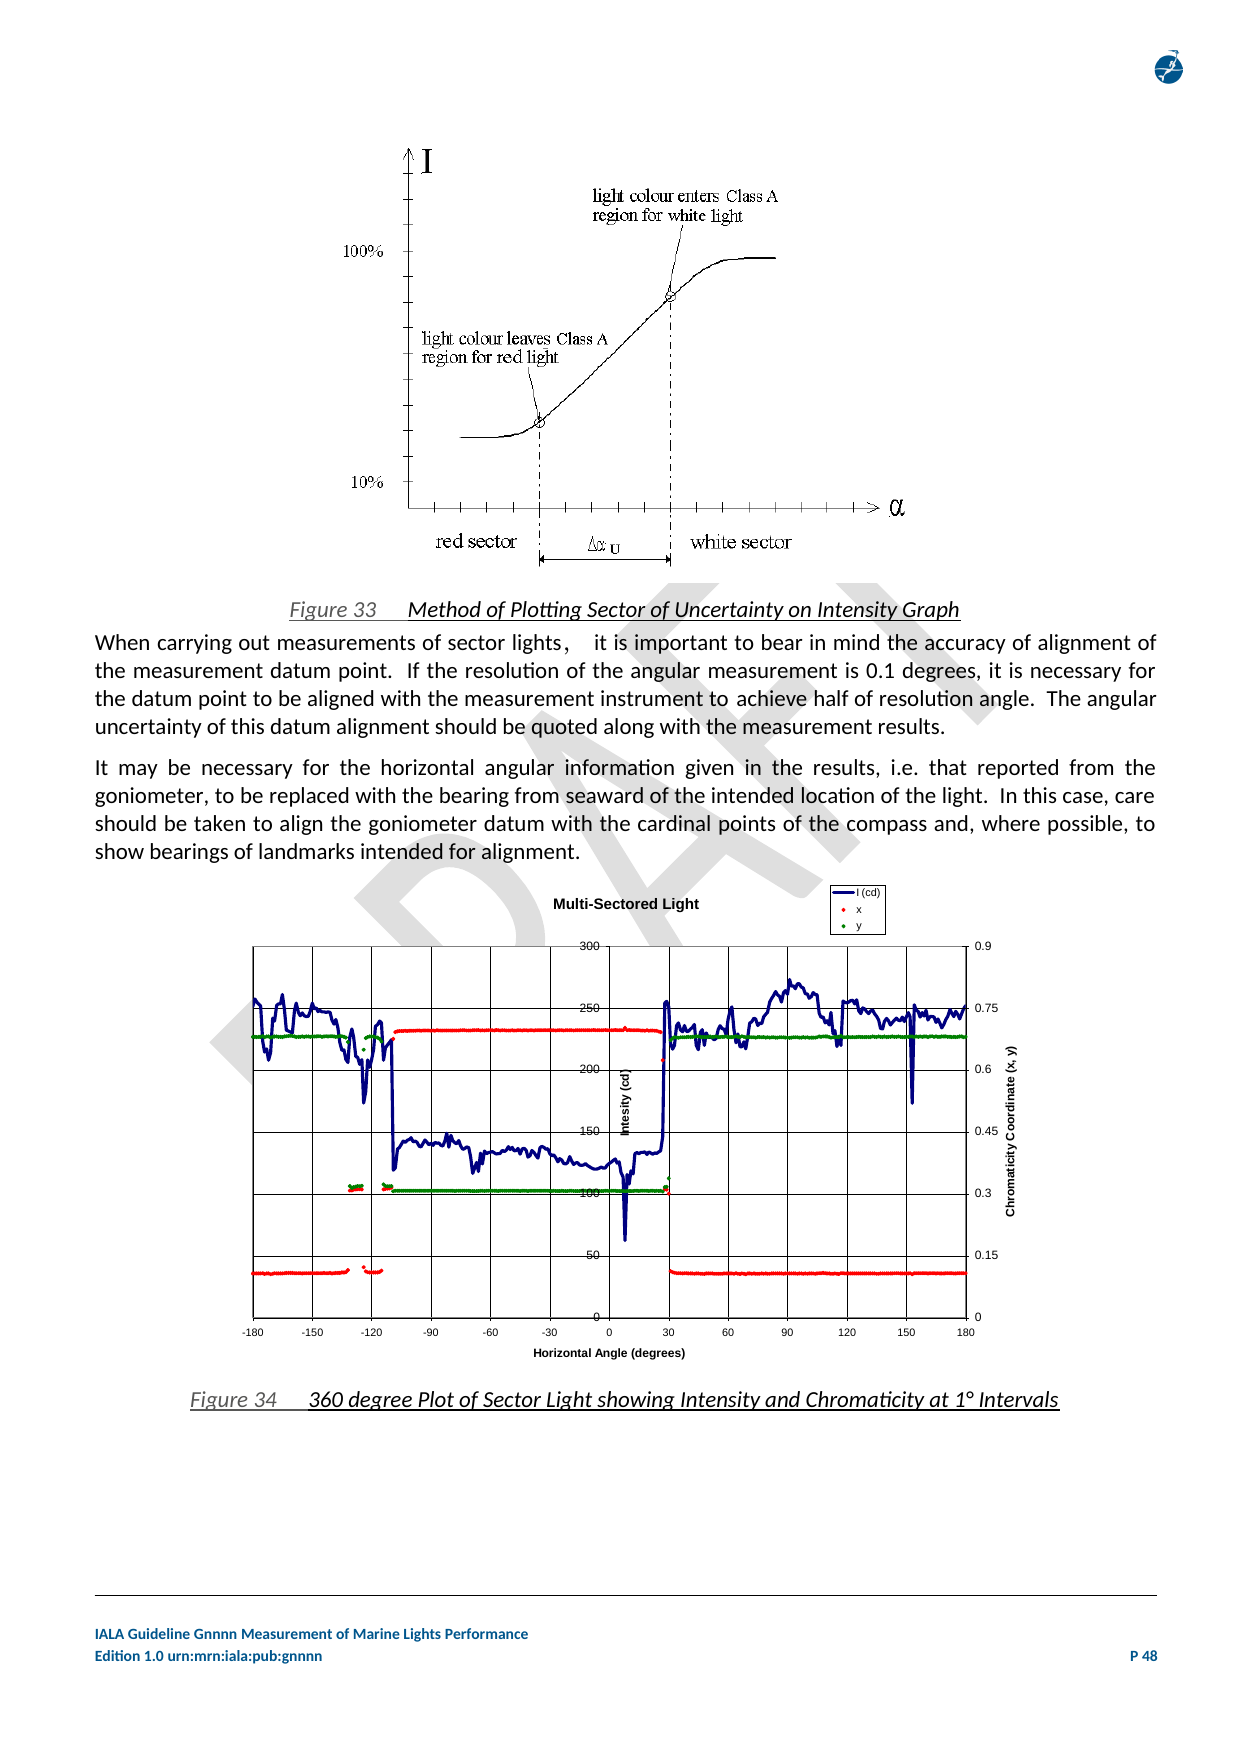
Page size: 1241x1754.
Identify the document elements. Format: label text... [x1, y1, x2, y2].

list Figure 33 Method of Plotting Sector of Uncertainty on Intensity Graph [94, 596, 1157, 623]
text When carrying out measurements of sector lights， it is important to bear in mind the accuracy of alignment of the measurement datum point. If the resolution of the angular measurement is 0.1 degrees, it is necessary for the datum point to be aligned with the measurement instrument to achieve half of resolution angle. The angular uncertainty of this datum alignment should be quoted along with the measurement results. [94, 623, 1157, 741]
picture [1123, 0, 1241, 119]
text It may be necessary for the horizontal angular information given in the results, i.e. that reported from the goniometer, to be replaced with the bearing from seaward of the intended location of the light. In this case, care should be taken to align the goniometer datum with the cardinal points of the compass and, where possible, to show bearings of landmarks intended for alignment. [94, 753, 1157, 865]
picture [330, 109, 922, 583]
list Figure 34 360 degree Plot of Sector Light showing Intensity and Chromaticity at 1° Intervals [94, 1385, 1157, 1413]
